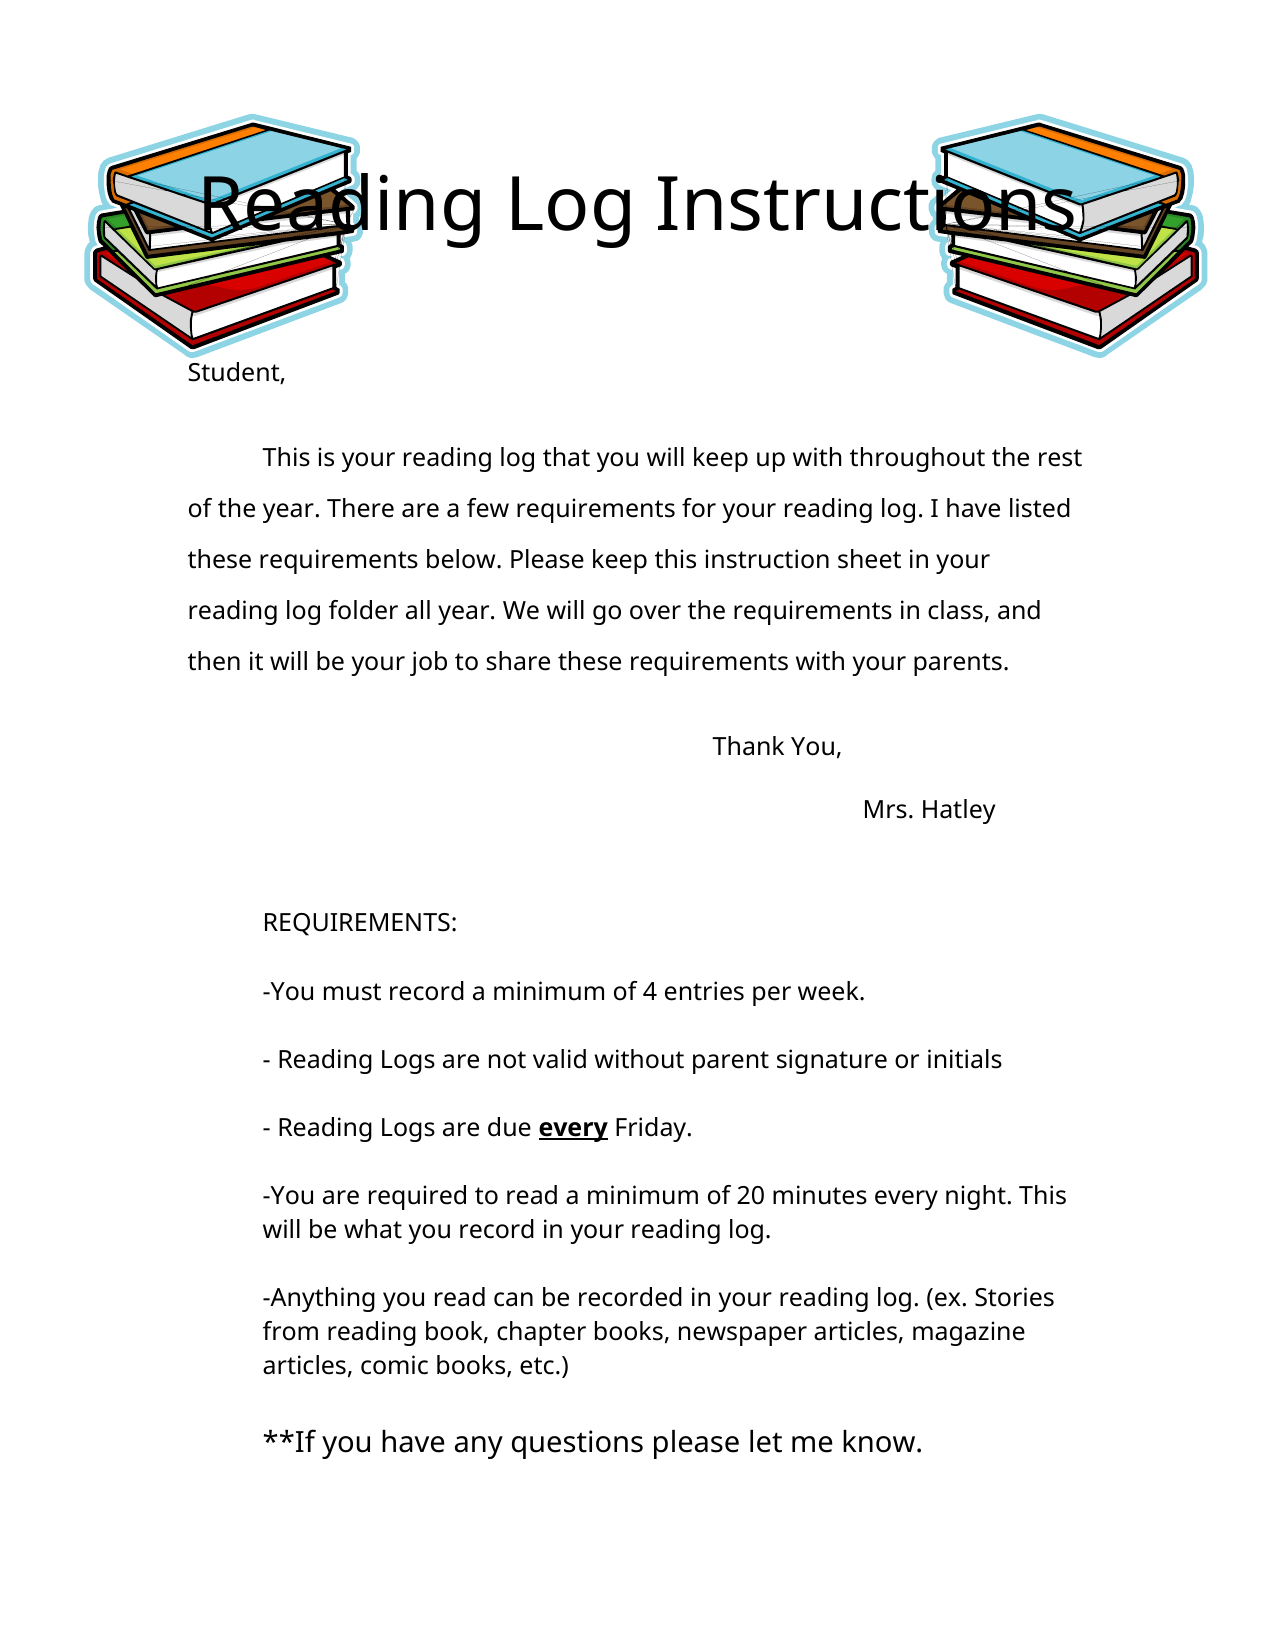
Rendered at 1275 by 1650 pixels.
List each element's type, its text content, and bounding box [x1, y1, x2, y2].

text -You must record a minimum of 4 entries per week. [187, 973, 1087, 1007]
text Student, [187, 354, 1087, 388]
text Thank You, [187, 729, 1087, 763]
text - Reading Logs are due every Friday. [187, 1109, 1087, 1143]
text **If you have any questions please let me know. [262, 1422, 1087, 1461]
text - Reading Logs are not valid without parent signature or initials [262, 1041, 1087, 1075]
text Mrs. Hatley [187, 792, 1087, 826]
text -Anything you read can be recorded in your reading log. (ex. Stories from reading book, chapter books, newspaper articles, magazine articles, comic books, etc.) [262, 1280, 1087, 1382]
text -You are required to read a minimum of 20 minutes every night. This will be what you record in your reading log. [262, 1177, 1087, 1246]
text Reading Log Instructions [187, 150, 1087, 252]
text REQUIREMENTS: [187, 905, 1087, 939]
text This is your reading log that you will keep up with throughout the rest of the year. There are a few requirements for your reading log. I have listed these requirements below. Please keep this instruction sheet in your reading log folder all year. We will go over the requirements in class, and then it will be your job to share these requirements with your parents. [187, 439, 1087, 678]
